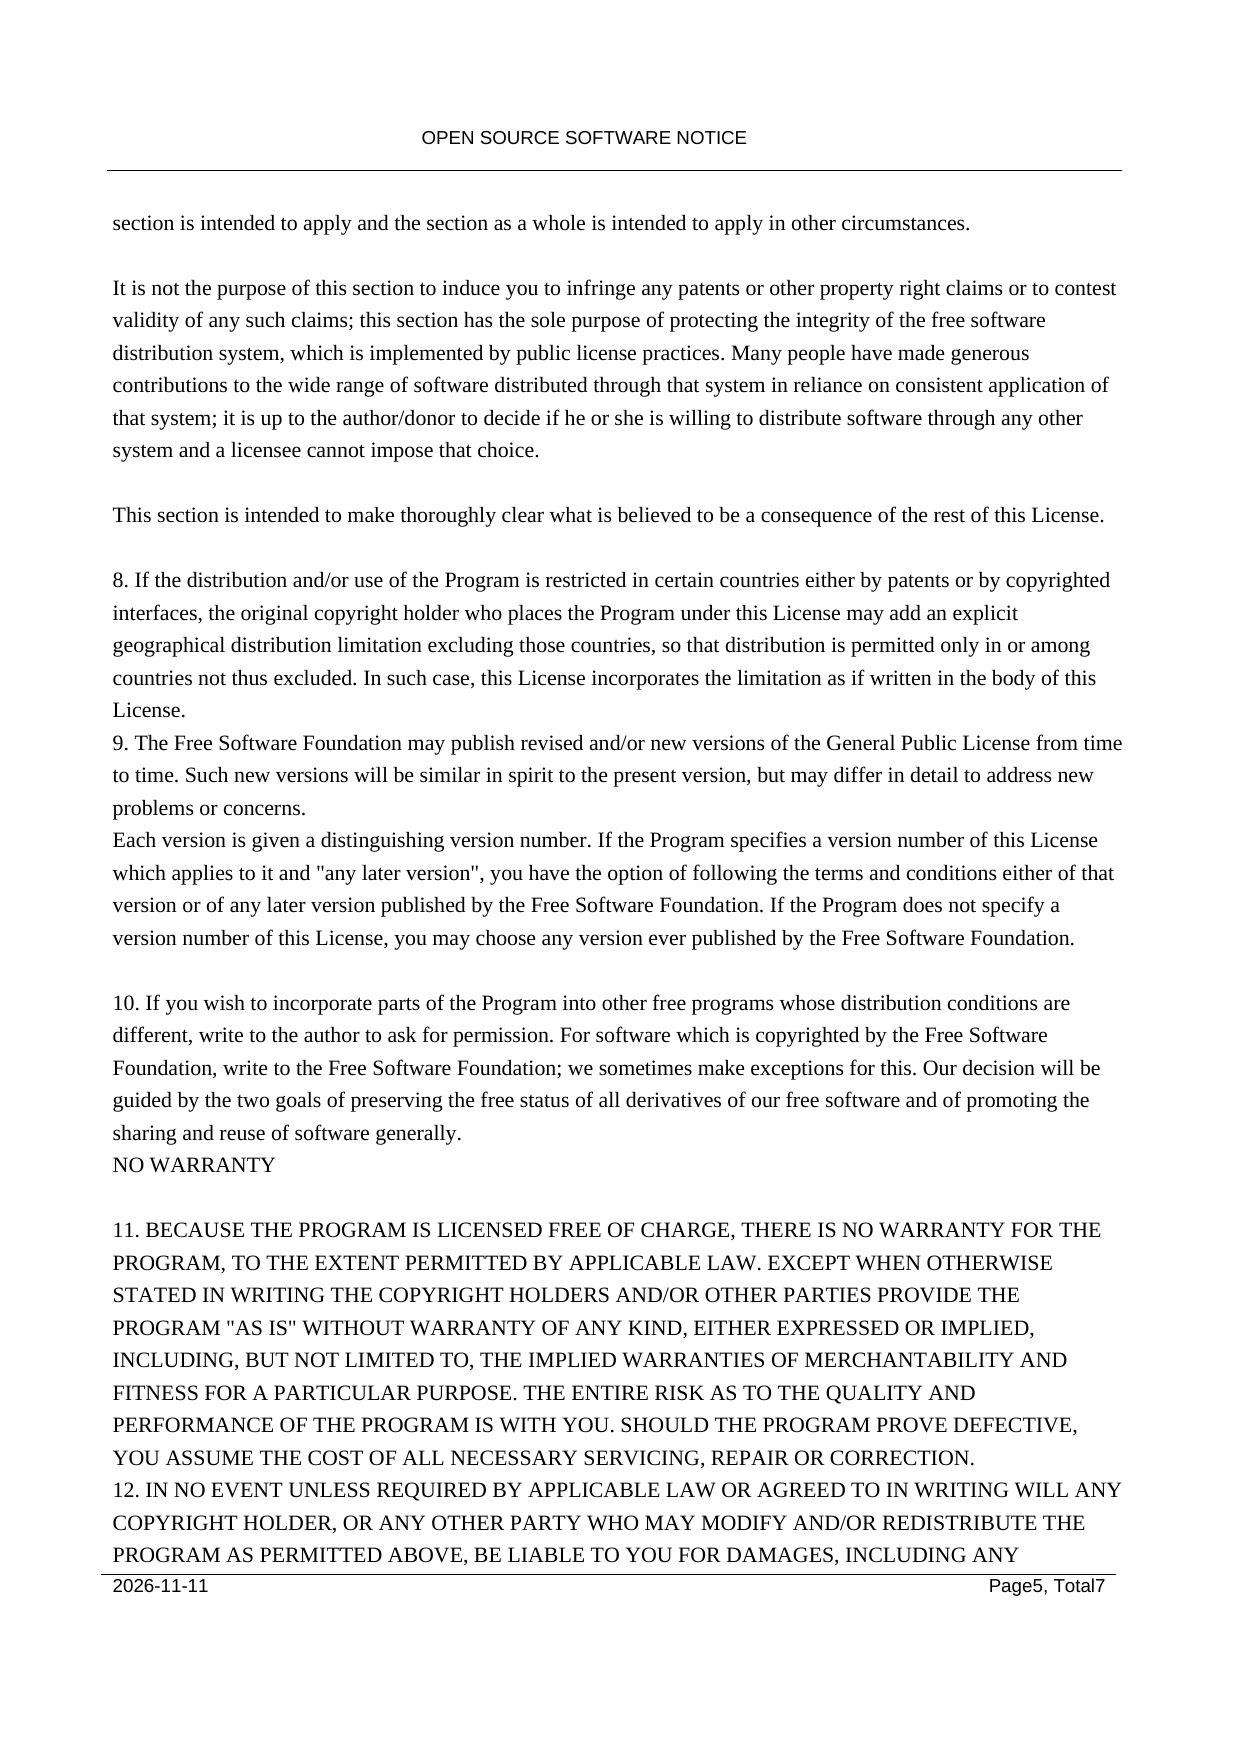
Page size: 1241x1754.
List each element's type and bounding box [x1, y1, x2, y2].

text [112, 206, 1128, 1571]
